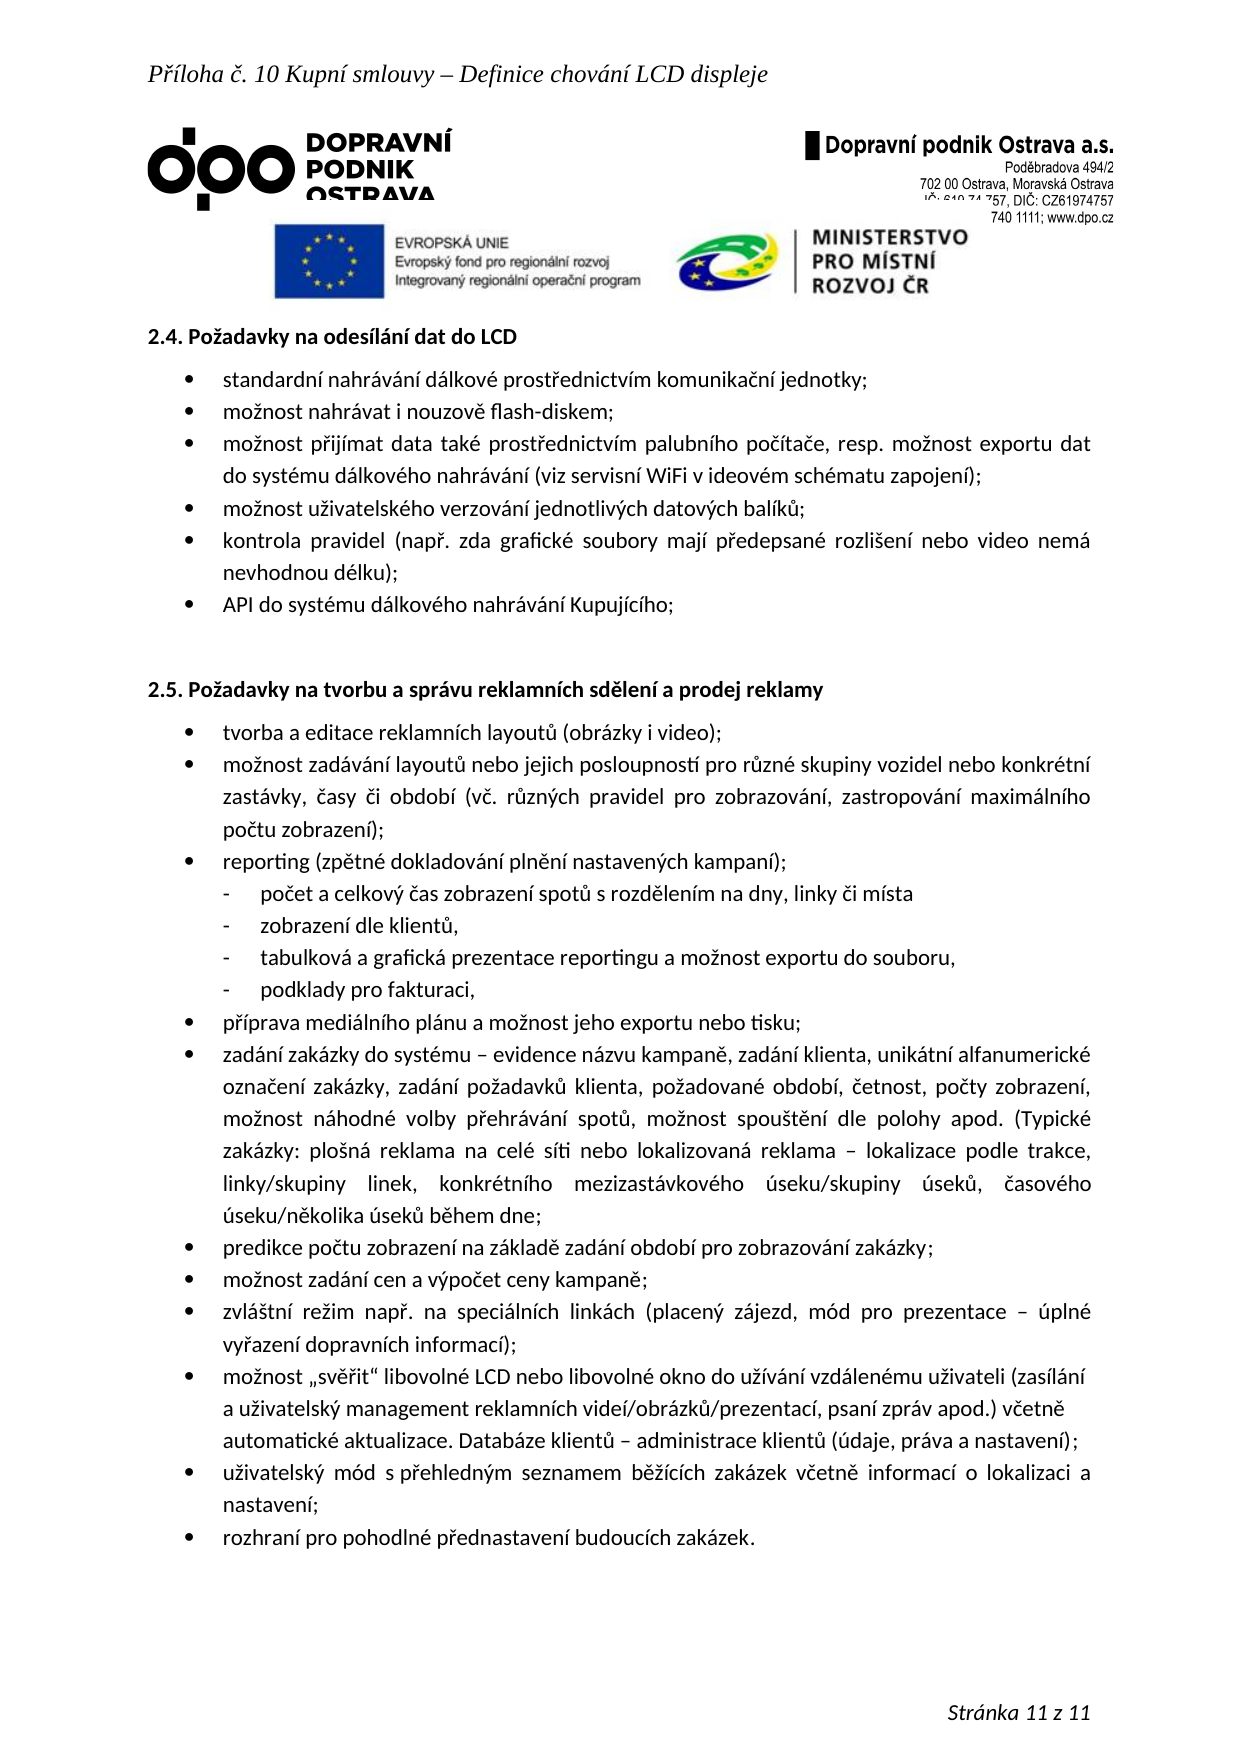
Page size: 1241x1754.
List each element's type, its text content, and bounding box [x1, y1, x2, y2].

list standardní nahrávání dálkové prostřednictvím komunikační jednotky; [185, 365, 1093, 393]
list příprava mediálního plánu a možnost jeho exportu nebo tisku; [185, 1008, 1093, 1036]
list možnost „svěřit“ libovolné LCD nebo libovolné okno do užívání vzdálenému uživateli (zasílání a uživatelský management reklamních videí/obrázků/prezentací, psaní zpráv apod.) včetně automatické aktualizace. Databáze klientů – administrace klientů (údaje, práva a nastavení); [185, 1362, 1093, 1454]
picture [147, 127, 1114, 323]
list zvláštní režim např. na speciálních linkách (placený zájezd, mód pro prezentace – úplné vyřazení dopravních informací); [185, 1297, 1093, 1358]
list kontrola pravidel (např. zda grafické soubory mají předepsané rozlišení nebo video nemá nevhodnou délku); [185, 526, 1093, 586]
list predikce počtu zobrazení na základě zadání období pro zobrazování zakázky; [185, 1233, 1093, 1261]
text 2.5. Požadavky na tvorbu a správu reklamních sdělení a prodej reklamy [148, 676, 1093, 703]
list zobrazení dle klientů, [223, 911, 1093, 939]
list reporting (zpětné dokladování plnění nastavených kampaní); [185, 847, 1093, 875]
list tabulková a grafická prezentace reportingu a možnost exportu do souboru, [223, 943, 1093, 971]
list tvorba a editace reklamních layoutů (obrázky i video); [185, 718, 1093, 746]
list počet a celkový čas zobrazení spotů s rozdělením na dny, linky či místa [223, 879, 1093, 907]
list možnost nahrávat i nouzově flash-diskem; [185, 397, 1093, 425]
list možnost přijímat data také prostřednictvím palubního počítače, resp. možnost exportu dat do systému dálkového nahrávání (viz servisní WiFi v ideovém schématu zapojení); [185, 429, 1093, 489]
list podklady pro fakturaci, [223, 976, 1093, 1004]
text 2.4. Požadavky na odesílání dat do LCD [148, 322, 1093, 350]
list zadání zakázky do systému – evidence názvu kampaně, zadání klienta, unikátní alfanumerické označení zakázky, zadání požadavků klienta, požadované období, četnost, počty zobrazení, možnost náhodné volby přehrávání spotů, možnost spouštění dle polohy apod. (Typické zakázky: plošná reklama na celé síti nebo lokalizovaná reklama – lokalizace podle trakce, linky/skupiny linek, konkrétního mezizastávkového úseku/skupiny úseků, časového úseku/několika úseků během dne; [185, 1040, 1093, 1229]
list možnost zadávání layoutů nebo jejich posloupností pro různé skupiny vozidel nebo konkrétní zastávky, časy či období (vč. různých pravidel pro zobrazování, zastropování maximálního počtu zobrazení); [185, 750, 1093, 843]
list API do systému dálkového nahrávání Kupujícího; [185, 590, 1093, 618]
list možnost zadání cen a výpočet ceny kampaně; [185, 1265, 1093, 1293]
list možnost uživatelského verzování jednotlivých datových balíků; [185, 494, 1093, 522]
list uživatelský mód s přehledným seznamem běžících zakázek včetně informací o lokalizaci a nastavení; [185, 1458, 1093, 1519]
list rozhraní pro pohodlné přednastavení budoucích zakázek. [185, 1523, 1093, 1551]
